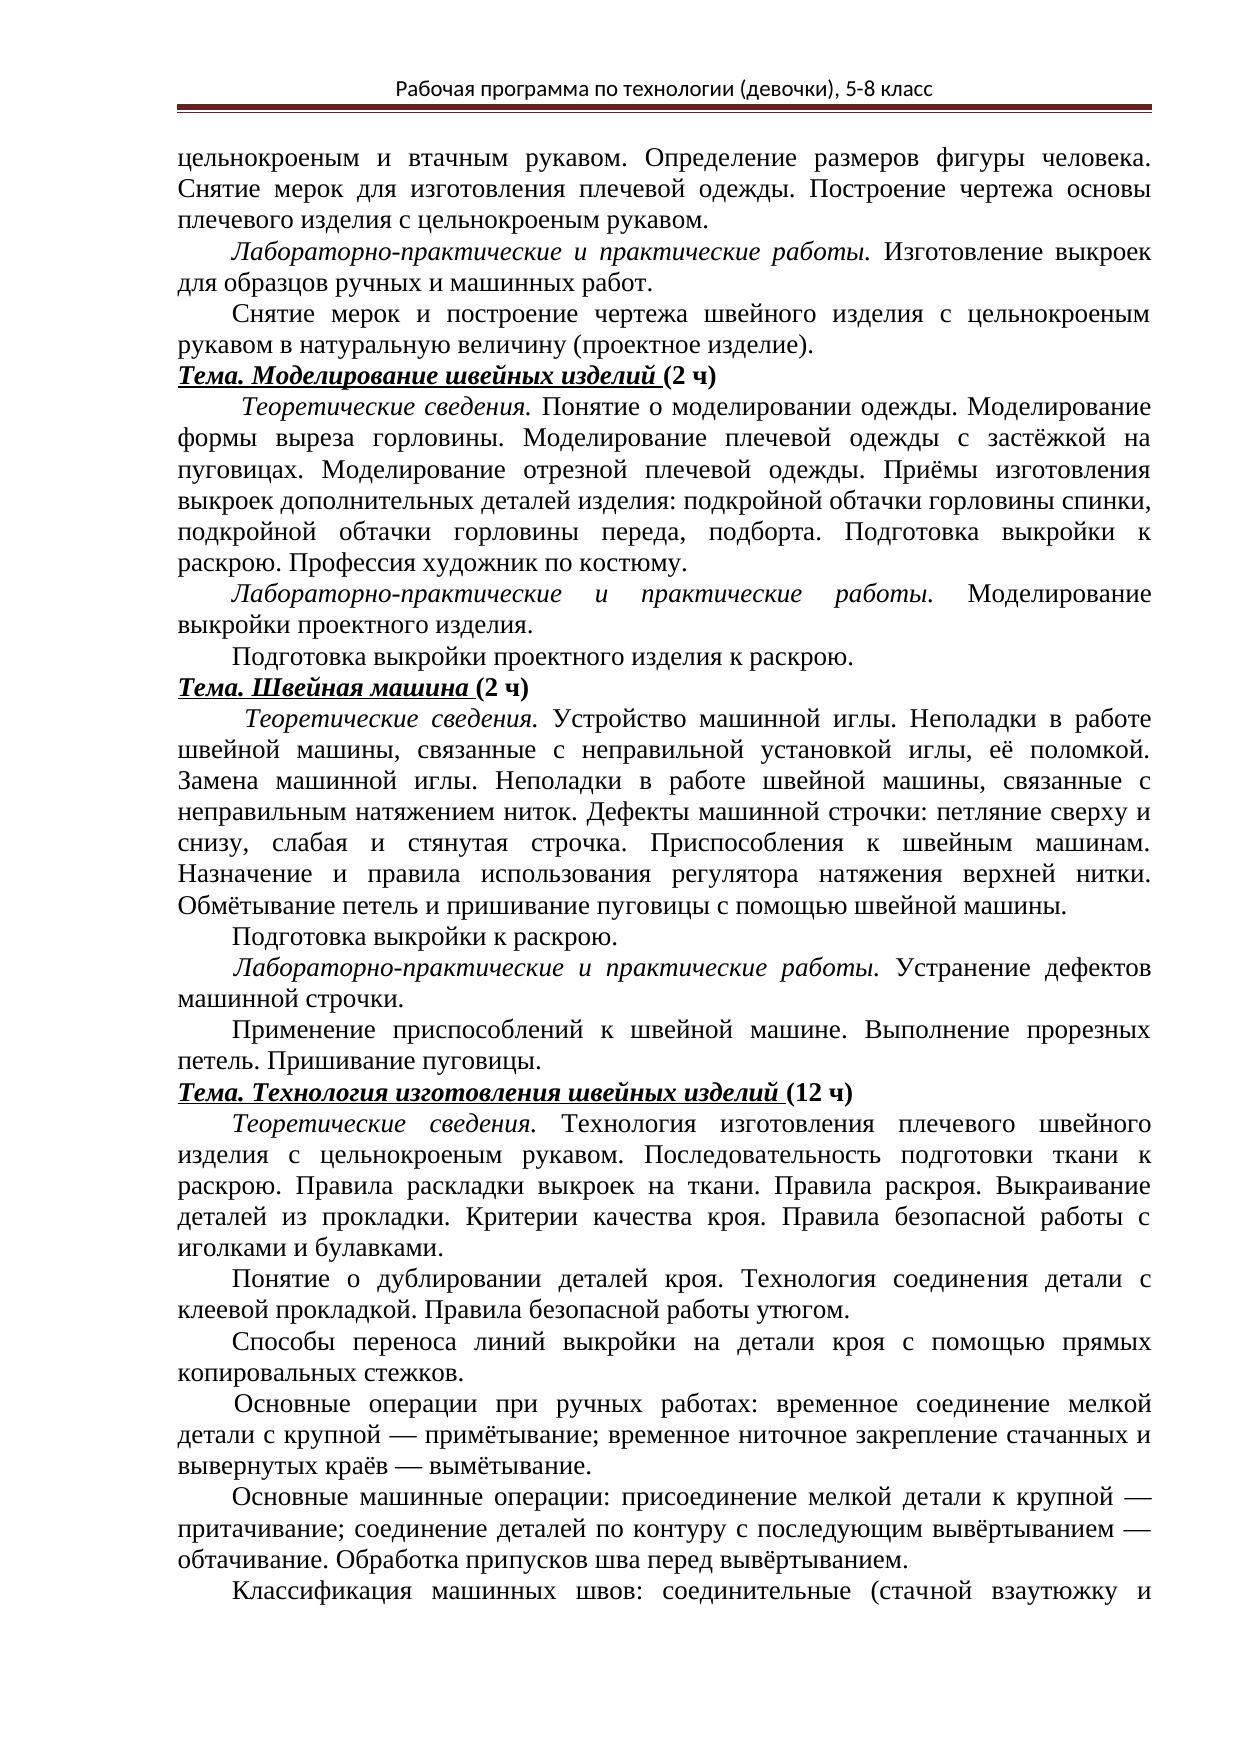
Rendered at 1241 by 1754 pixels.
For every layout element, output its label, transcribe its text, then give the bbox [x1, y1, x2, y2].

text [177, 141, 1152, 235]
text Снятие мерок и построение чертежа швейного изделия с цельнокроеным рукавом в натуральную величину (проектное изделие). [177, 297, 1152, 359]
text Теоретические сведения. Технология изготовления плечевого швейного изделия с цельнокроеным рукавом. Последовательность подготовки ткани к раскрою. Правила раскладки выкроек на ткани. Правила раскроя. Выкраивание деталей из прокладки. Критерии качества кроя. Правила безопасной работы с иголками и булавками. [177, 1107, 1152, 1262]
text Применение приспособлений к швейной машине. Выполнение прорезных петель. Пришивание пуговицы. [177, 1013, 1152, 1076]
text Теоретические сведения. Устройство машинной иглы. Неполадки в работе швейной машины, связанные с неправильной установкой иглы, её поломкой. Замена машинной иглы. Неполадки в работе швейной машины, связанные с неправильным натяжением ниток. Дефекты машинной строчки: петляние сверху и снизу, слабая и стянутая строчка. Приспособления к швейным машинам. Назначение и правила использования регулятора натяжения верхней нитки. Обмётывание петель и пришивание пуговицы с помощью швейной машины. [177, 702, 1152, 920]
text Лабораторно-практические и практические работы. Моделирование выкройки проектного изделия. [177, 577, 1152, 639]
text Теоретические сведения. Понятие о моделировании одежды. Моделирование формы выреза горловины. Моделирование плечевой одежды с застёжкой на пуговицах. Моделирование отрезной плечевой одежды. Приёмы изготовления выкроек дополнительных деталей изделия: подкройной обтачки горловины спинки, подкройной обтачки горловины переда, подборта. Подготовка выкройки к раскрою. Профессия художник по костюму. [177, 390, 1152, 577]
text Понятие о дублировании деталей кроя. Технология соединения детали с клеевой прокладкой. Правила безопасной работы утюгом. [177, 1262, 1152, 1325]
text Лабораторно-практические и практические работы. Устранение дефектов машинной строчки. [177, 951, 1152, 1013]
text Лабораторно-практические и практические работы. Изготовление выкроек для образцов ручных и машинных работ. [177, 235, 1152, 297]
text Основные операции при ручных работах: временное соединение мелкой детали с крупной — примётывание; временное ниточное закрепление стачанных и вывернутых краёв — вымётывание. [177, 1387, 1152, 1481]
text Способы переноса линий выкройки на детали кроя с помощью прямых копировальных стежков. [177, 1325, 1152, 1387]
text Подготовка выкройки к раскрою. [177, 920, 1152, 951]
text Тема. Технология изготовления швейных изделий (12 ч) [177, 1076, 1152, 1107]
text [177, 1574, 1152, 1605]
text Тема. Моделирование швейных изделий (2 ч) [177, 359, 1152, 390]
text Основные машинные операции: присоединение мелкой детали к крупной — притачивание; соединение деталей по контуру с последующим вывёртыванием — обтачивание. Обработка припусков шва перед вывёртыванием. [177, 1481, 1152, 1574]
text Подготовка выкройки проектного изделия к раскрою. [177, 639, 1152, 671]
text Тема. Швейная машина (2 ч) [177, 671, 1152, 702]
